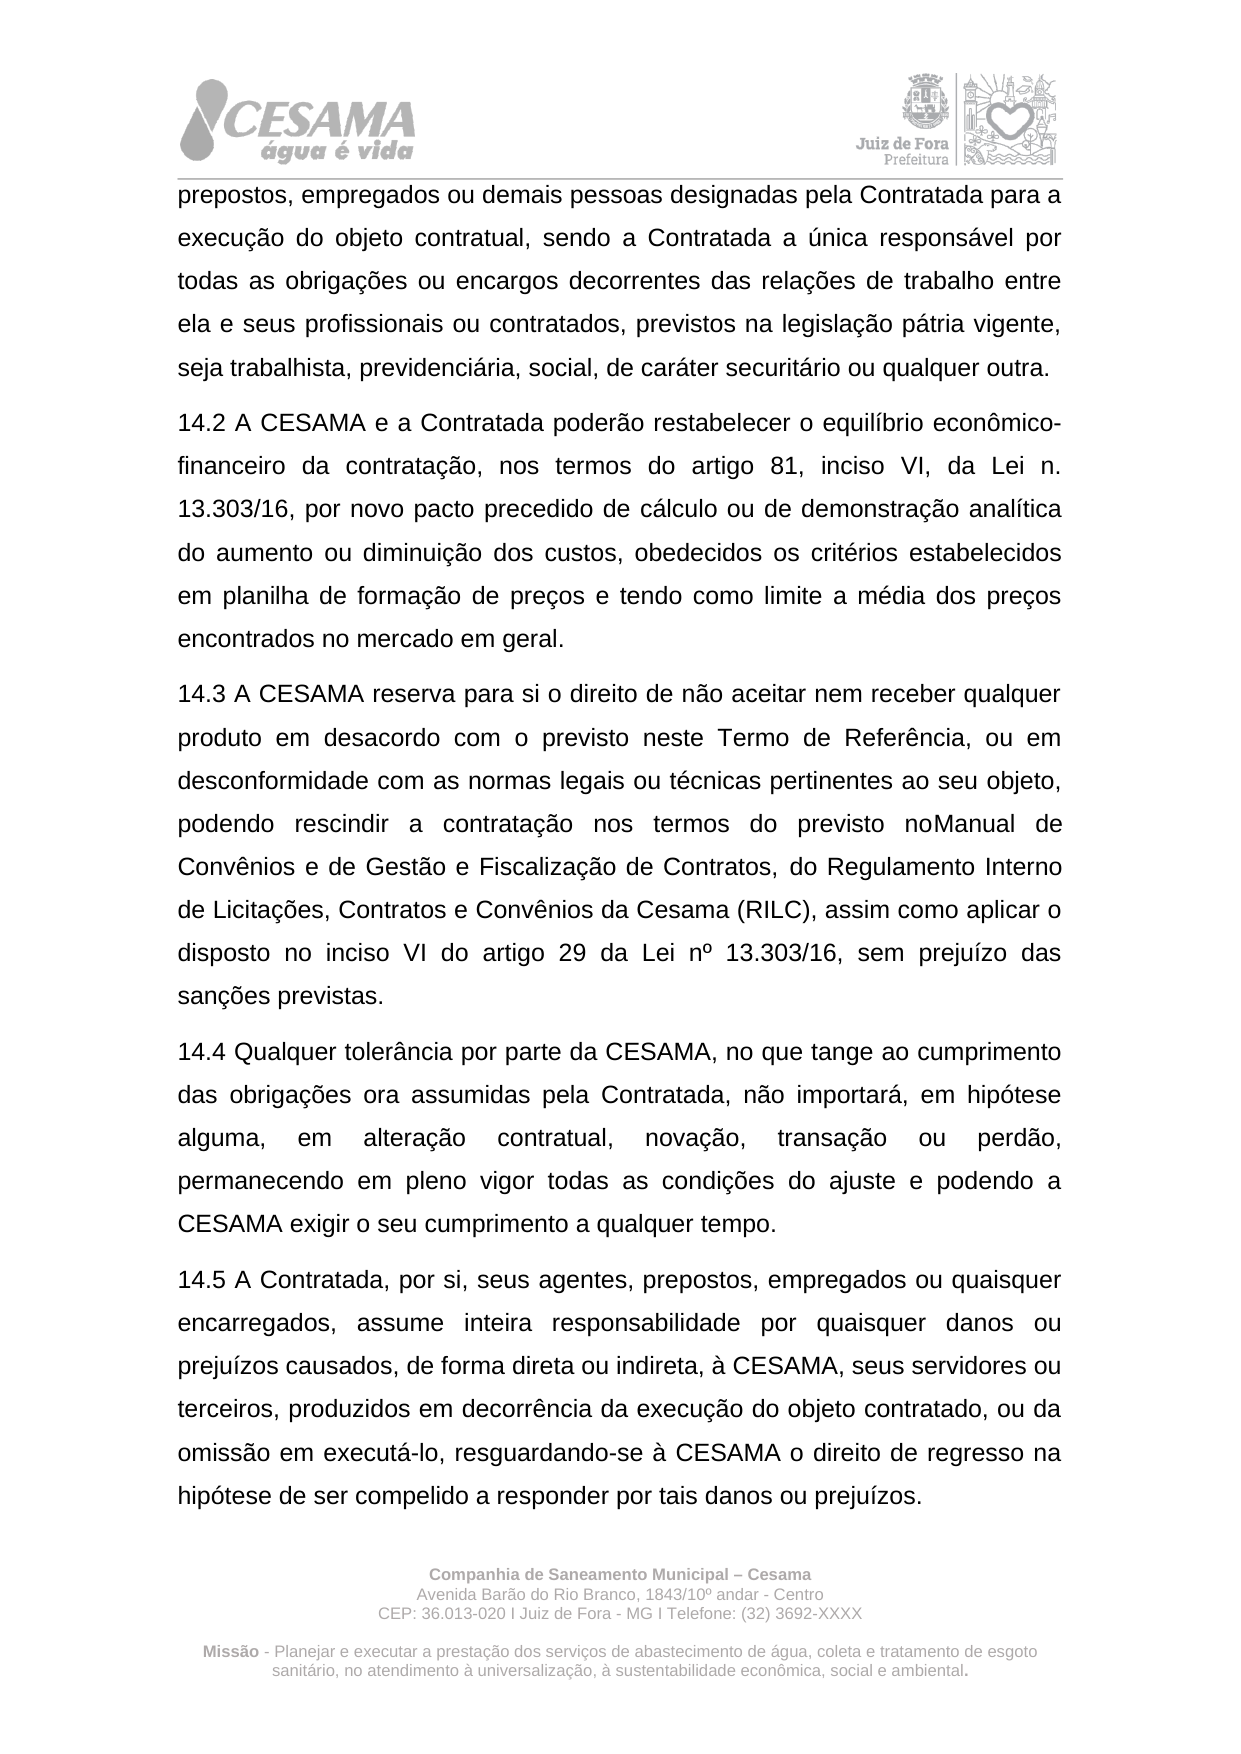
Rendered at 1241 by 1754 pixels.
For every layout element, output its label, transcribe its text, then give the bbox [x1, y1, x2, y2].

text 14.4 Qualquer tolerância por parte da CESAMA, no que tange ao cumprimento das obrigações ora assumidas pela Contratada, não importará, em hipótese alguma, em alteração contratual, novação, transação ou perdão, permanecendo em pleno vigor todas as condições do ajuste e podendo a CESAMA exigir o seu cumprimento a qualquer tempo. [177, 1037, 1063, 1238]
text 14.3 A CESAMA reserva para si o direito de não aceitar nem receber qualquer produto em desacordo com o previsto neste Termo de Referência, ou em desconformidade com as normas legais ou técnicas pertinentes ao seu objeto, podendo rescindir a contratação nos termos do previsto noManual de Convênios e de Gestão e Fiscalização de Contratos, do Regulamento Interno de Licitações, Contratos e Convênios da Cesama (RILC), assim como aplicar o disposto no inciso VI do artigo 29 da Lei nº 13.303/16, sem prejuízo das sanções previstas. [177, 679, 1063, 1010]
text 14.2 A CESAMA e a Contratada poderão restabelecer o equilíbrio econômico-financeiro da contratação, nos termos do artigo 81, inciso VI, da Lei n. 13.303/16, por novo pacto precedido de cálculo ou de demonstração analítica do aumento ou diminuição dos custos, obedecidos os critérios estabelecidos em planilha de formação de preços e tendo como limite a média dos preços encontrados no mercado em geral. [177, 408, 1063, 652]
picture [177, 73, 1064, 180]
text 14.5 A Contratada, por si, seus agentes, prepostos, empregados ou quaisquer encarregados, assume inteira responsabilidade por quaisquer danos ou prejuízos causados, de forma direta ou indireta, à CESAMA, seus servidores ou terceiros, produzidos em decorrência da execução do objeto contratado, ou da omissão em executá-lo, resguardando-se à CESAMA o direito de regresso na hipótese de ser compelido a responder por tais danos ou prejuízos. [177, 1265, 1063, 1509]
